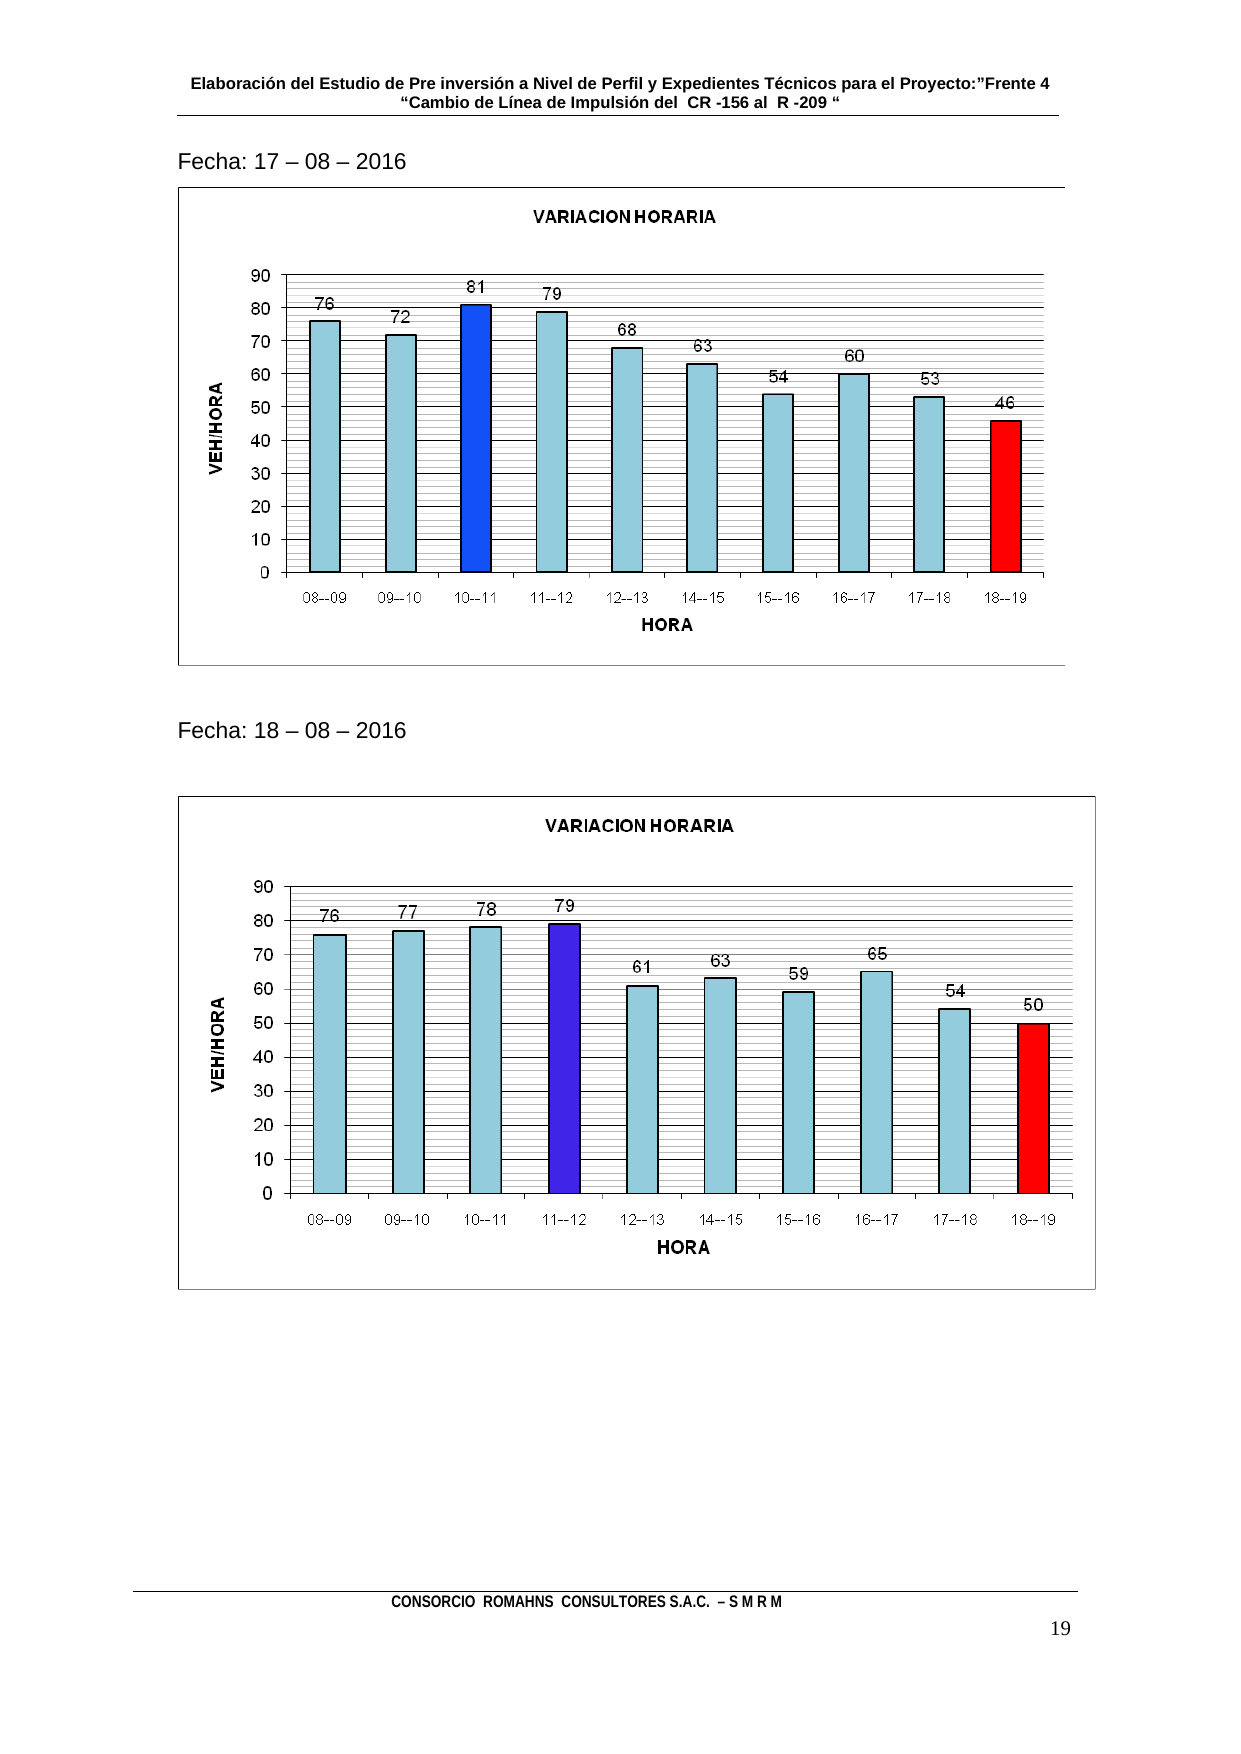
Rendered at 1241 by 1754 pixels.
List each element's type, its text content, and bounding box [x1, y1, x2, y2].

text Fecha: 18 – 08 – 2016 [177, 717, 1063, 743]
picture [177, 187, 1065, 666]
picture [177, 795, 1096, 1290]
text Fecha: 17 – 08 – 2016 [177, 148, 1063, 174]
